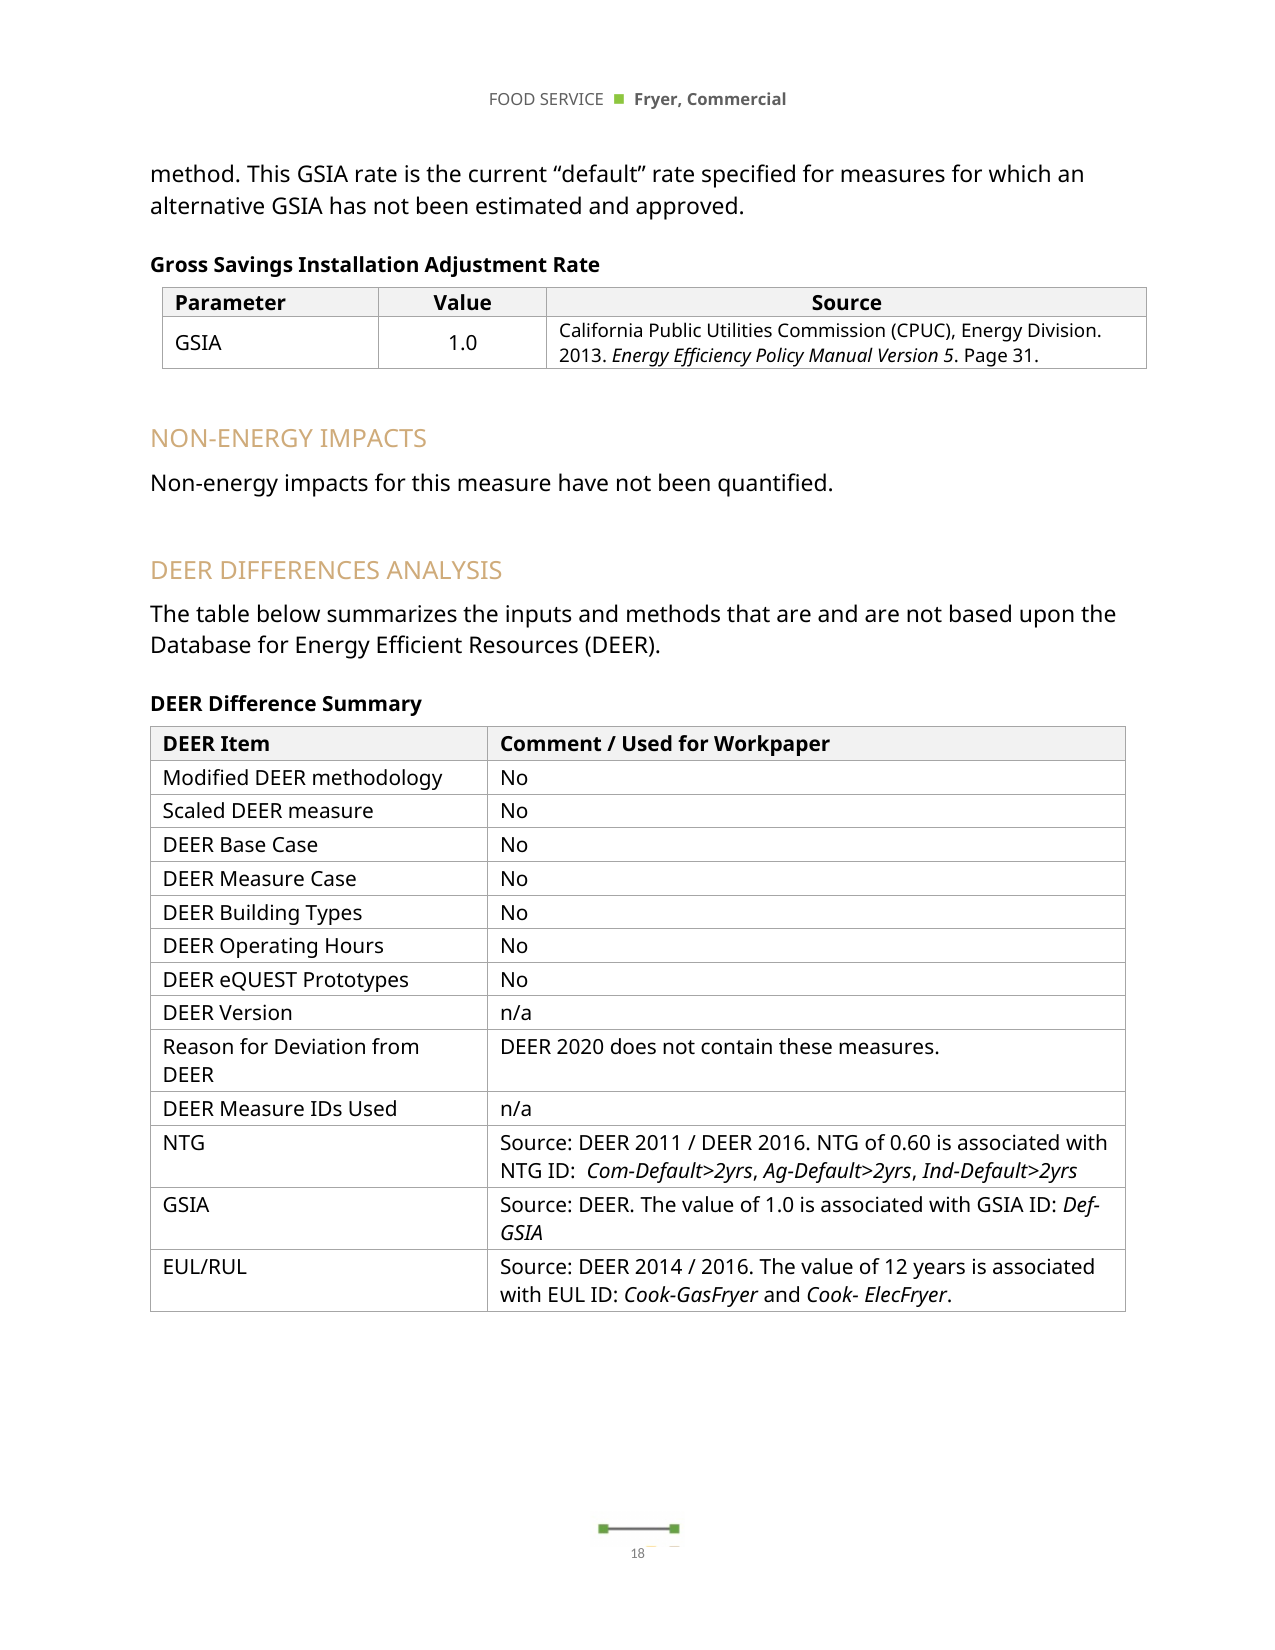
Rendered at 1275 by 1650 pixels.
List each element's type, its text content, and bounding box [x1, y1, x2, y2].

table_cell Source: DEER 2014 / 2016. The value of 12 years is associated with EUL ID: Cook-GasFryer and Cook- ElecFryer. [488, 1250, 1125, 1311]
table_cell No [488, 795, 1125, 827]
table_cell Source: DEER. The value of 1.0 is associated with GSIA ID: Def-GSIA [488, 1188, 1125, 1249]
text Gross Savings Installation Adjustment Rate [150, 250, 1125, 278]
table_cell No [488, 862, 1125, 894]
table_header Comment / Used for Workpaper [488, 727, 1125, 760]
picture [589, 1512, 684, 1547]
table_cell DEER Base Case [151, 828, 487, 861]
table_cell DEER Measure IDs Used [151, 1092, 487, 1125]
table_cell Modified DEER methodology [151, 761, 487, 793]
table_cell Source: DEER 2011 / DEER 2016. NTG of 0.60 is associated with NTG ID: Com-Default>2yrs, Ag-Default>2yrs, Ind-Default>2yrs [488, 1126, 1125, 1187]
table_cell NTG [151, 1126, 487, 1187]
table_cell California Public Utilities Commission (CPUC), Energy Division. 2013. Energy Efficiency Policy Manual Version 5. Page 31. [547, 317, 1146, 368]
text Non-energy impacts for this measure have not been quantified. [150, 467, 1125, 498]
table_cell Reason for Deviation from DEER [151, 1030, 487, 1091]
table_cell DEER Building Types [151, 896, 487, 928]
table_cell No [488, 929, 1125, 962]
table_cell DEER Version [151, 996, 487, 1029]
table_cell DEER Measure Case [151, 862, 487, 894]
table_cell 1.0 [379, 317, 546, 368]
table_cell GSIA [163, 317, 378, 368]
table_cell No [488, 963, 1125, 995]
table_cell Scaled DEER measure [151, 795, 487, 827]
table_header DEER Item [151, 727, 487, 760]
subtitle Non-Energy Impacts [150, 423, 1125, 454]
text DEER Difference Summary [150, 689, 1125, 718]
table_header Value [379, 288, 546, 316]
table_cell n/a [488, 1092, 1125, 1125]
table_cell EUL/RUL [151, 1250, 487, 1311]
table_cell GSIA [151, 1188, 487, 1249]
subtitle DEER Differences Analysis [150, 554, 1125, 585]
table_cell No [488, 828, 1125, 861]
table_cell No [488, 761, 1125, 793]
table_cell n/a [488, 996, 1125, 1029]
table_cell No [488, 896, 1125, 928]
text The table below summarizes the inputs and methods that are and are not based upon the Database for Energy Efficient Resources (DEER). [150, 598, 1125, 660]
table_header Parameter [163, 288, 378, 316]
table_cell DEER 2020 does not contain these measures. [488, 1030, 1125, 1091]
table_cell DEER Operating Hours [151, 929, 487, 962]
table_cell DEER eQUEST Prototypes [151, 963, 487, 995]
table_header Source [547, 288, 1146, 316]
